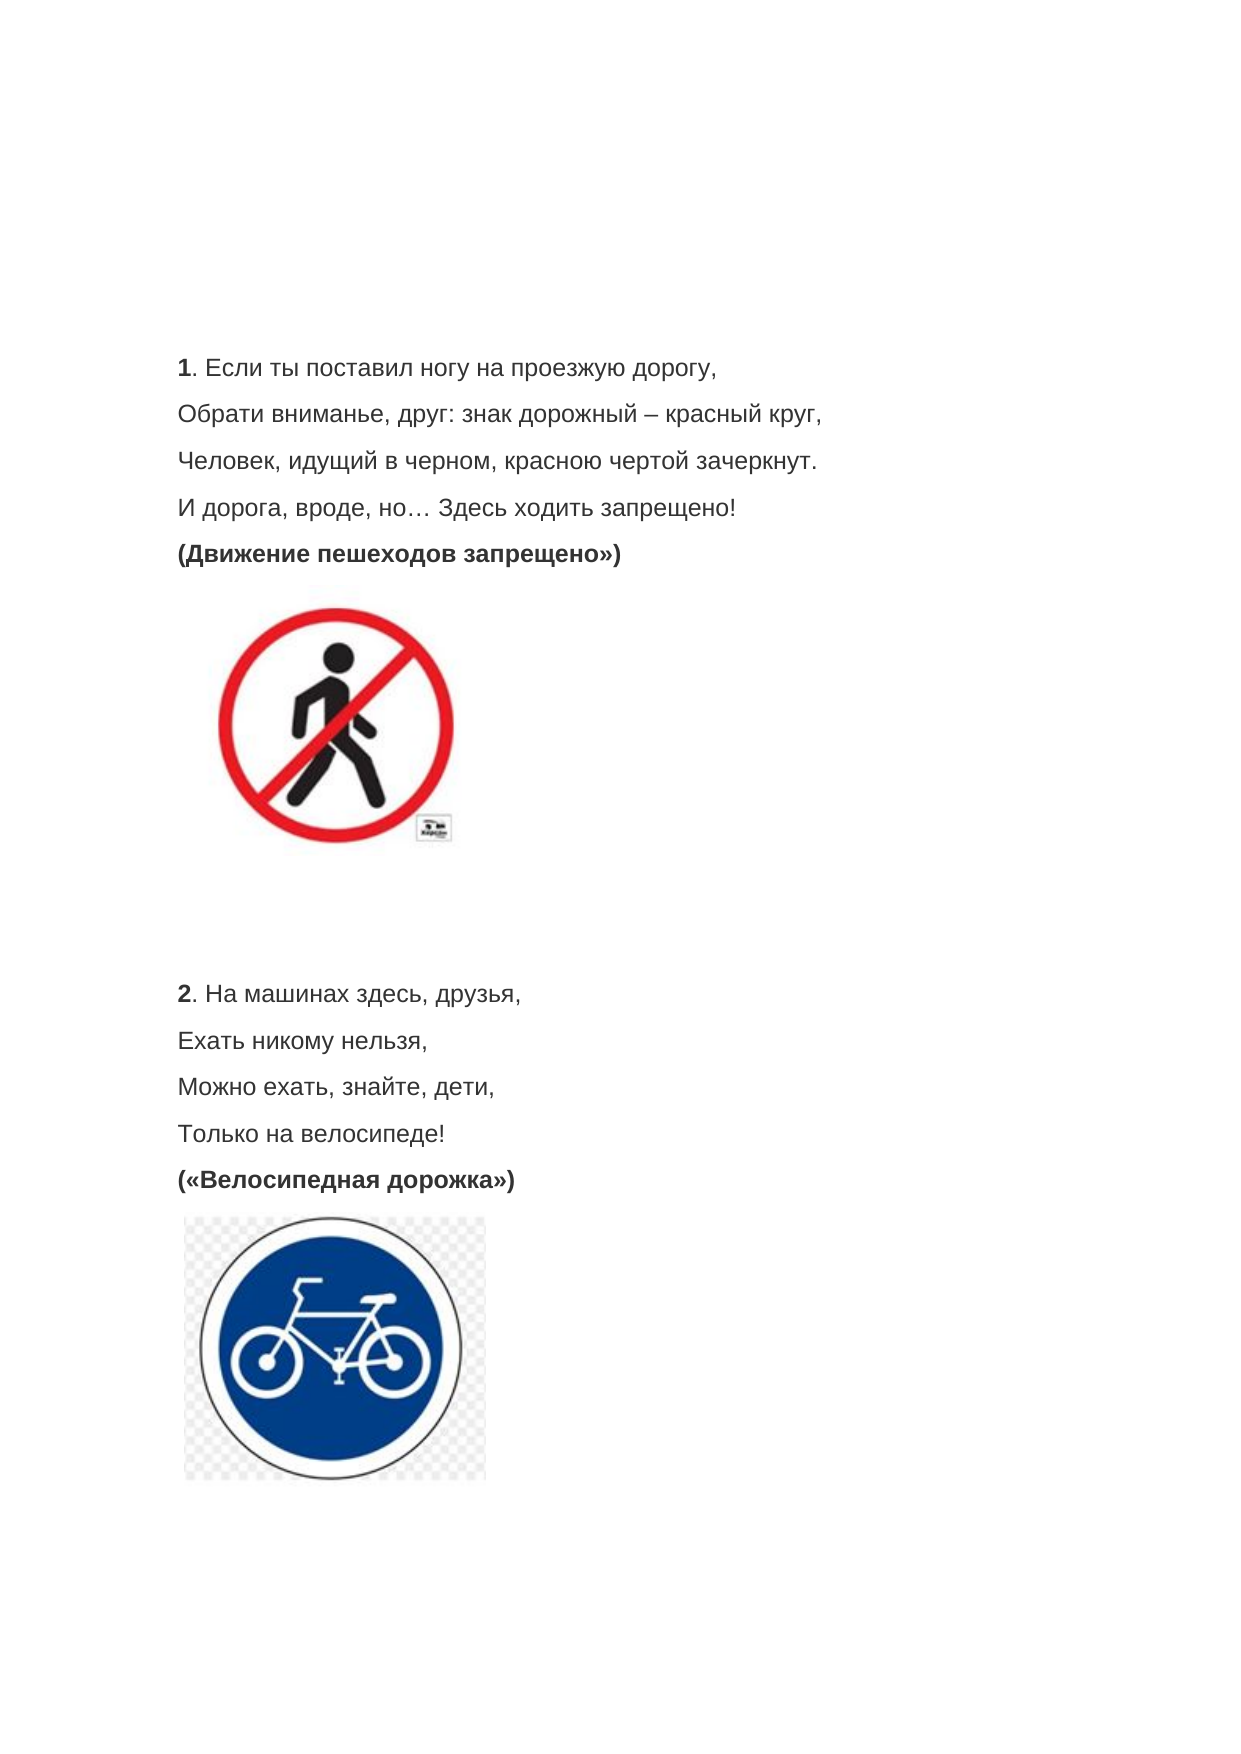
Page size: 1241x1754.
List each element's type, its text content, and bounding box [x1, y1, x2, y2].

text Человек, идущий в черном, красною чертой зачеркнут. [177, 446, 1152, 475]
text 2. На машинах здесь, друзья, [177, 979, 1152, 1008]
text (Движение пешеходов запрещено») [177, 539, 1152, 568]
text («Велосипедная дорожка») [177, 1165, 1152, 1194]
picture [184, 1212, 486, 1496]
text И дорога, вроде, но… Здесь ходить запрещено! [177, 493, 1152, 521]
text 1. Если ты поставил ногу на проезжую дорогу, [177, 353, 1152, 382]
text Только на велосипеде! [177, 1119, 1152, 1148]
text Ехать никому нельзя, [177, 1026, 1152, 1054]
text Можно ехать, знайте, дети, [177, 1072, 1152, 1101]
picture [184, 585, 479, 856]
text Обрати вниманье, друг: знак дорожный – красный круг, [177, 399, 1152, 428]
